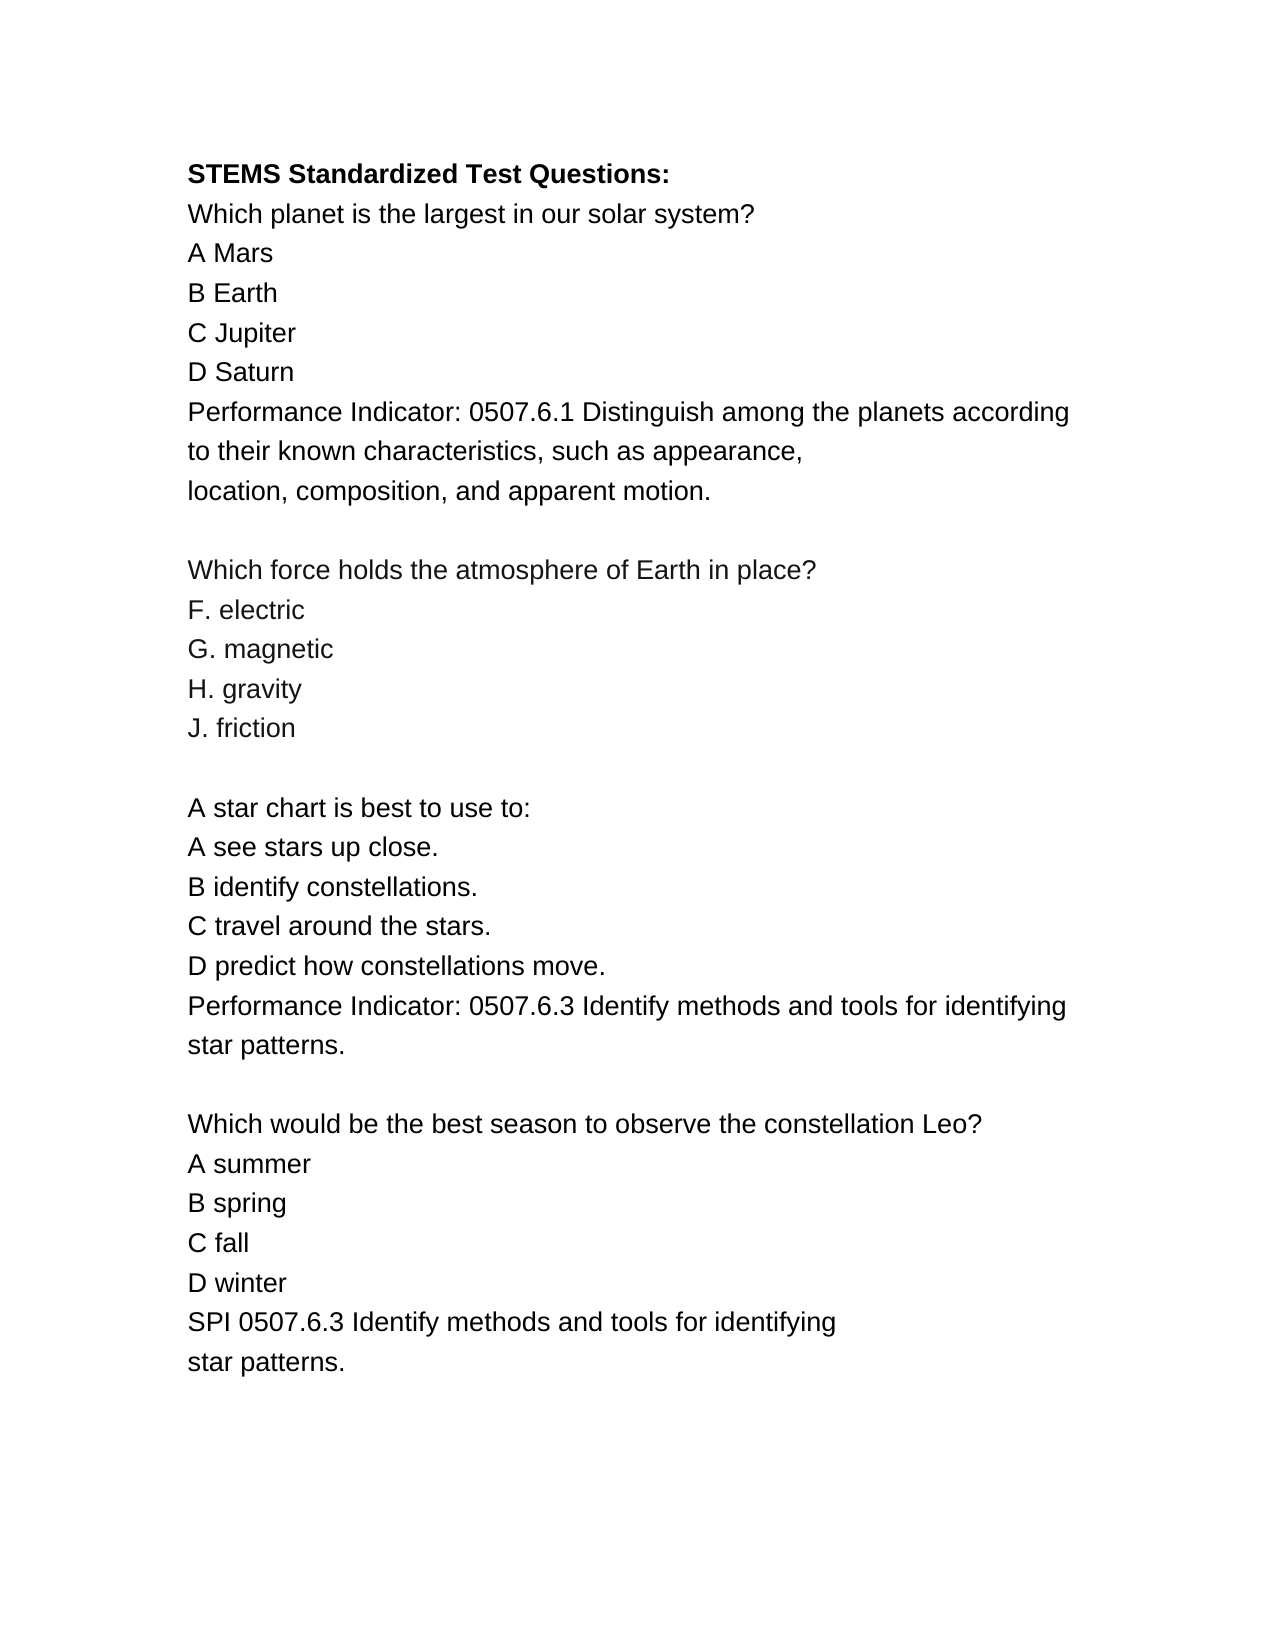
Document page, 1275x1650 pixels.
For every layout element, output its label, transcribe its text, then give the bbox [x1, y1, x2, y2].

text Which force holds the atmosphere of Earth in place? [187, 546, 1087, 585]
text D Saturn [187, 348, 1087, 387]
text B spring [187, 1179, 1087, 1219]
text D predict how constellations move. [187, 942, 1087, 981]
text J. friction [187, 704, 1087, 744]
text G. magnetic [187, 625, 1087, 664]
text C Jupiter [187, 308, 1087, 348]
text star patterns. [187, 1021, 1087, 1060]
text location, composition, and apparent motion. [187, 467, 1087, 506]
text A Mars [187, 229, 1087, 269]
text star patterns. [187, 1337, 1087, 1377]
text Which would be the best season to observe the constellation Leo? [187, 1100, 1087, 1139]
text SPI 0507.6.3 Identify methods and tools for identifying [187, 1298, 1087, 1337]
text H. gravity [187, 664, 1087, 704]
text A summer [187, 1139, 1087, 1179]
text to their known characteristics, such as appearance, [187, 427, 1087, 467]
text STEMS Standardized Test Questions: [187, 150, 1087, 189]
text B Earth [187, 269, 1087, 308]
text C fall [187, 1219, 1087, 1258]
text Performance Indicator: 0507.6.1 Distinguish among the planets according [187, 387, 1087, 427]
text A see stars up close. [187, 823, 1087, 862]
text B identify constellations. [187, 862, 1087, 902]
text Performance Indicator: 0507.6.3 Identify methods and tools for identifying [187, 981, 1087, 1021]
text D winter [187, 1258, 1087, 1298]
text A star chart is best to use to: [187, 783, 1087, 823]
text C travel around the stars. [187, 902, 1087, 942]
text F. electric [187, 585, 1087, 625]
text Which planet is the largest in our solar system? [187, 189, 1087, 229]
